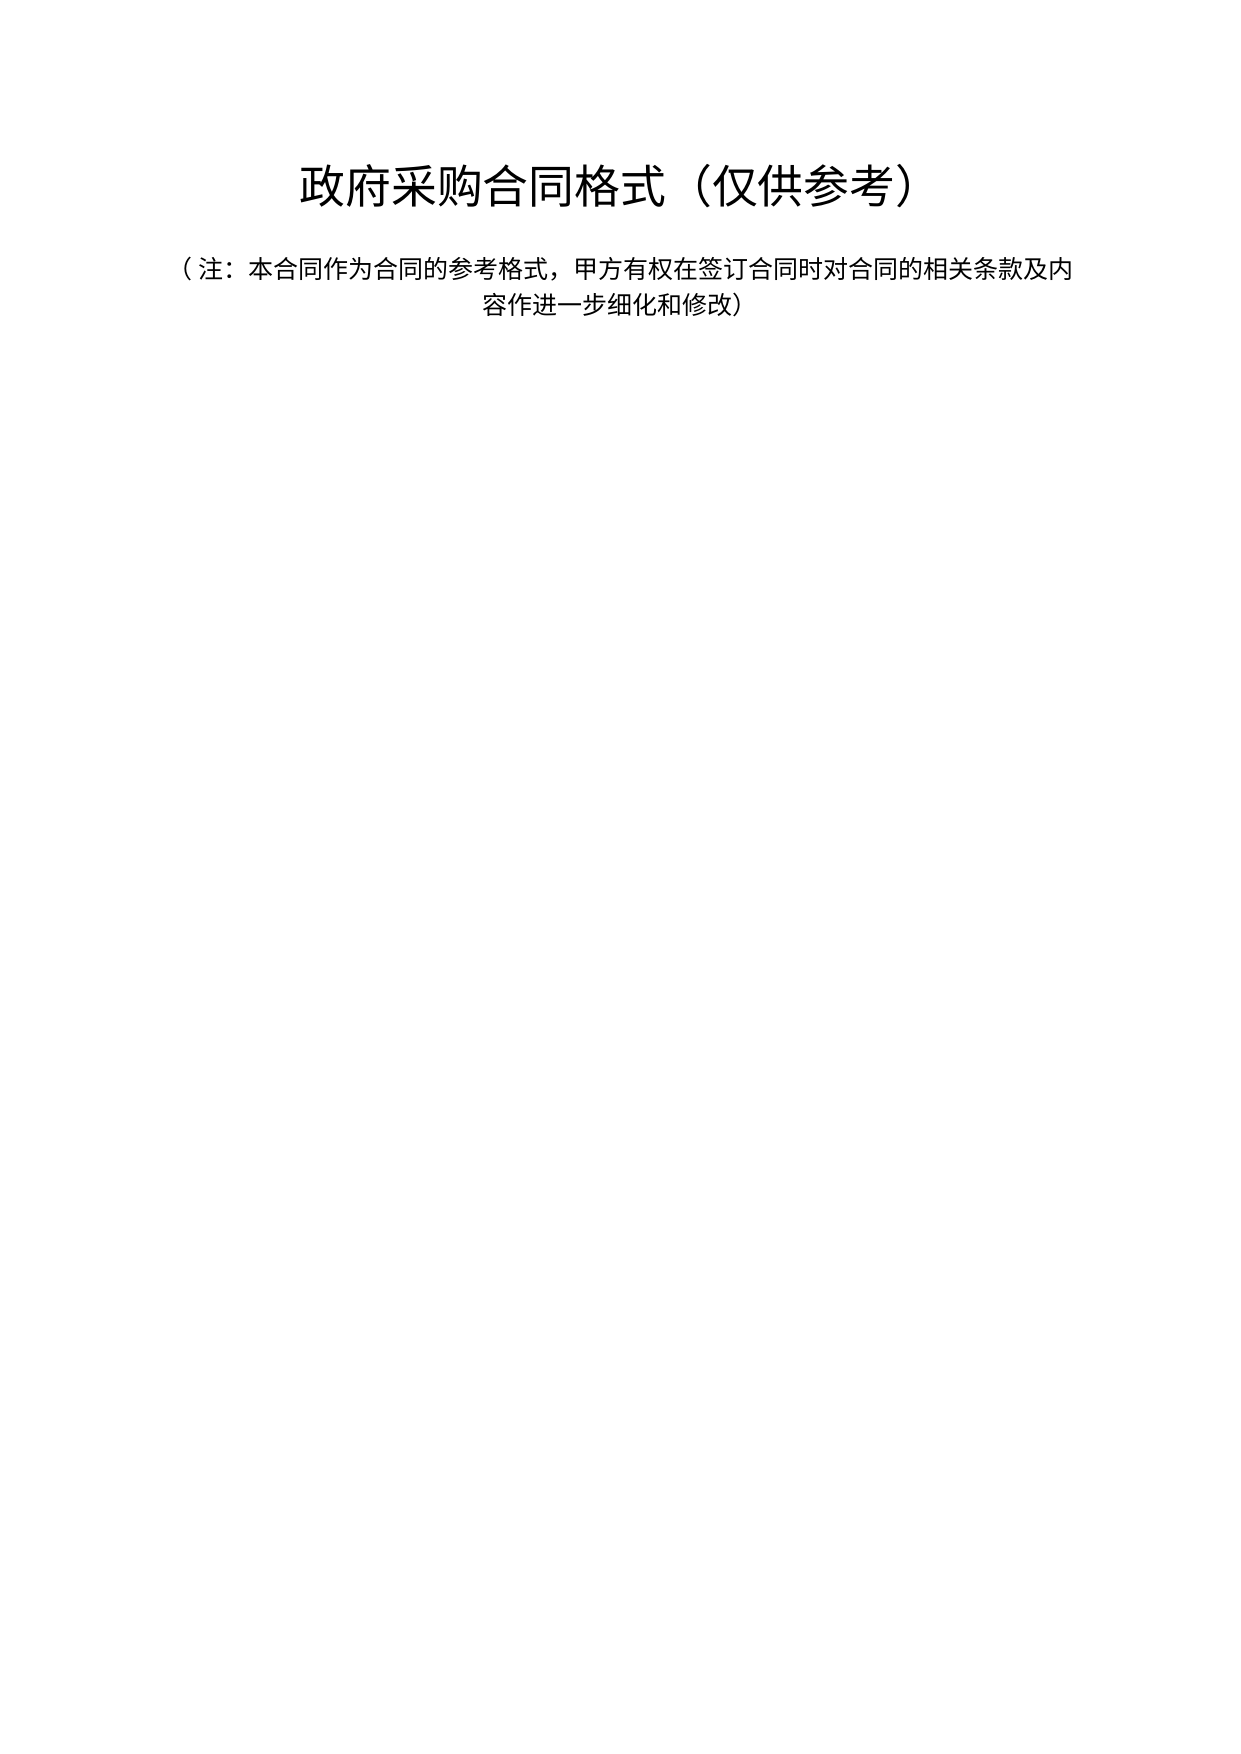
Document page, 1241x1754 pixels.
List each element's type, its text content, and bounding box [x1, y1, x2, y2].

subtitle 政府采购合同格式（仅供参考） [165, 150, 1075, 216]
text （ 注：本合同作为合同的参考格式，甲方有权在签订合同时对合同的相关条款及内容作进一步细化和修改） [165, 249, 1075, 322]
